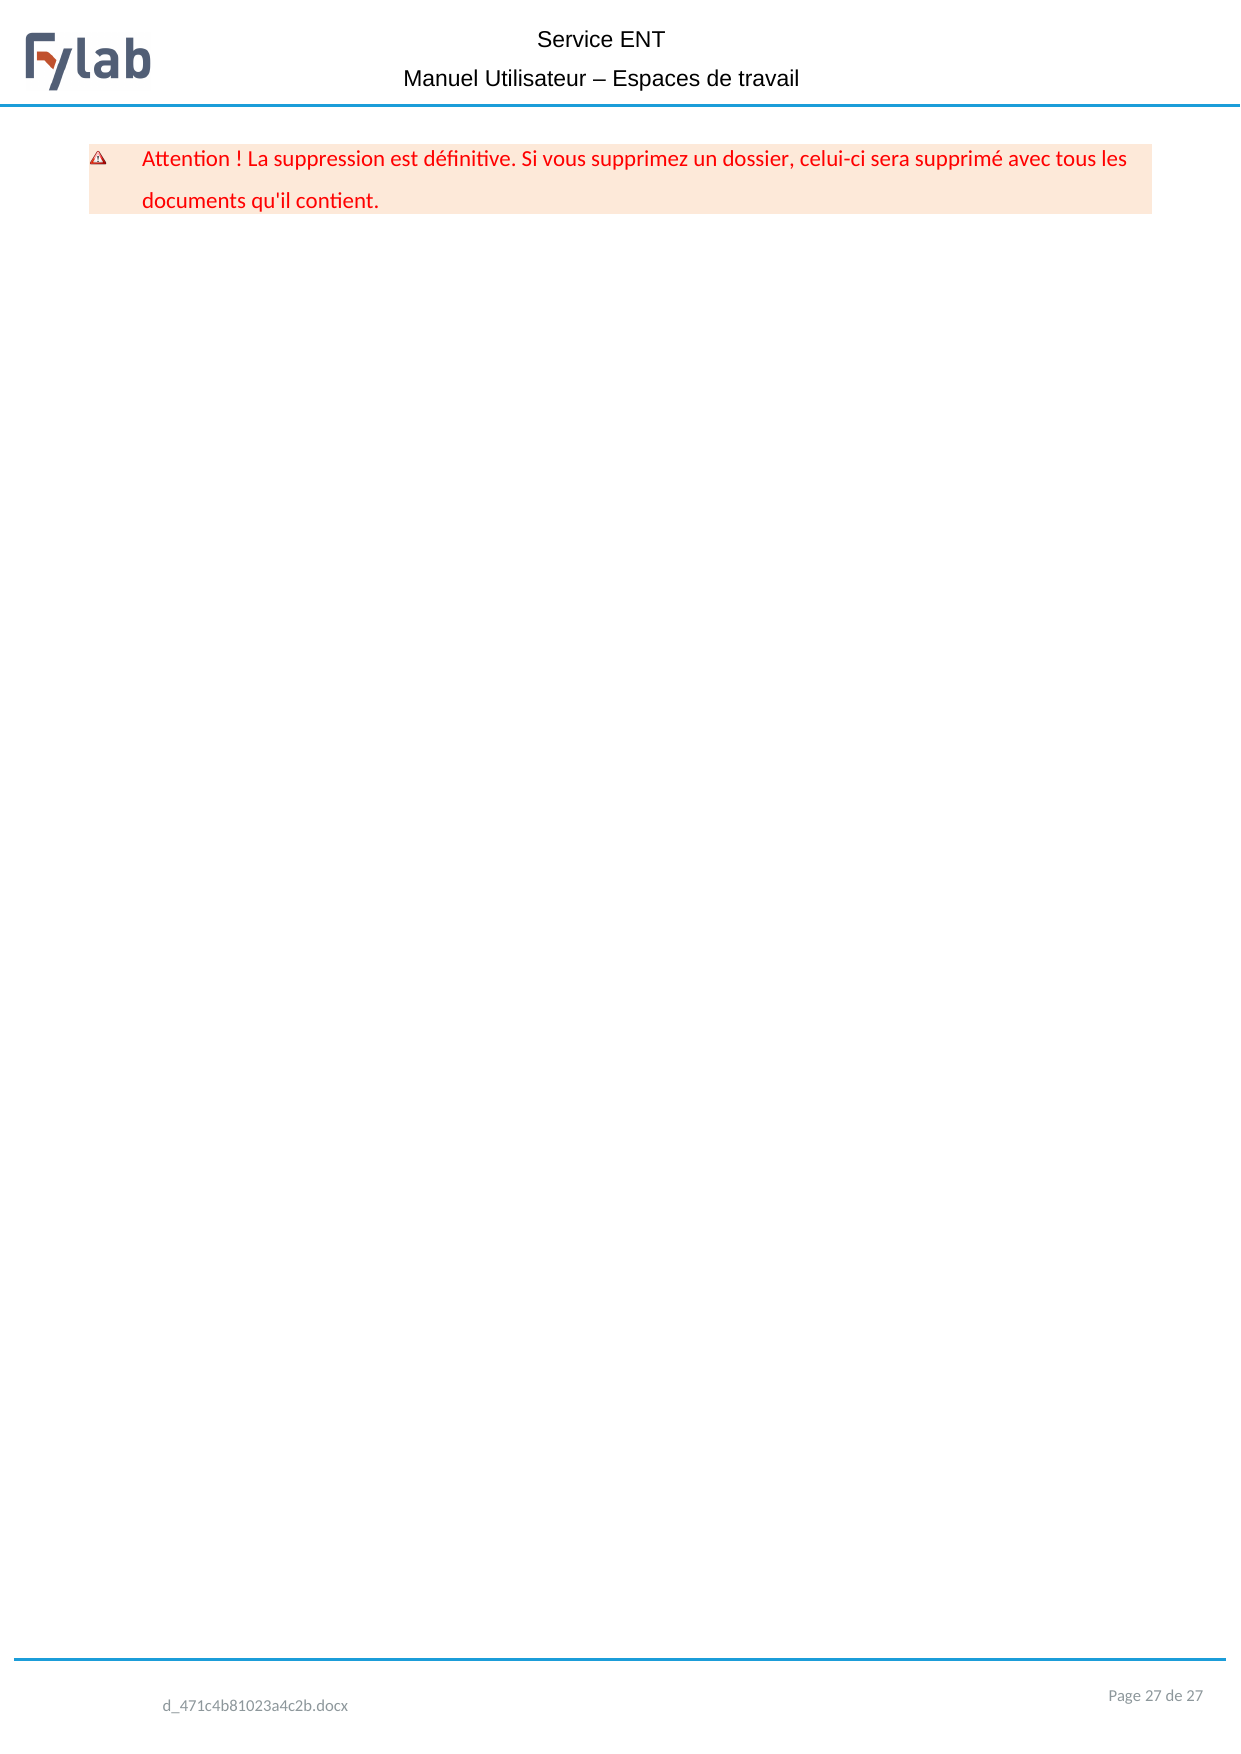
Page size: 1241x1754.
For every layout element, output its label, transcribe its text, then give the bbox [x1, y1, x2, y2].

picture [25, 32, 151, 91]
picture [89, 149, 107, 166]
list Attention ! La suppression est définitive. Si vous supprimez un dossier, celui-ci sera supprimé avec tous les documents qu'il contient. [89, 144, 1152, 214]
